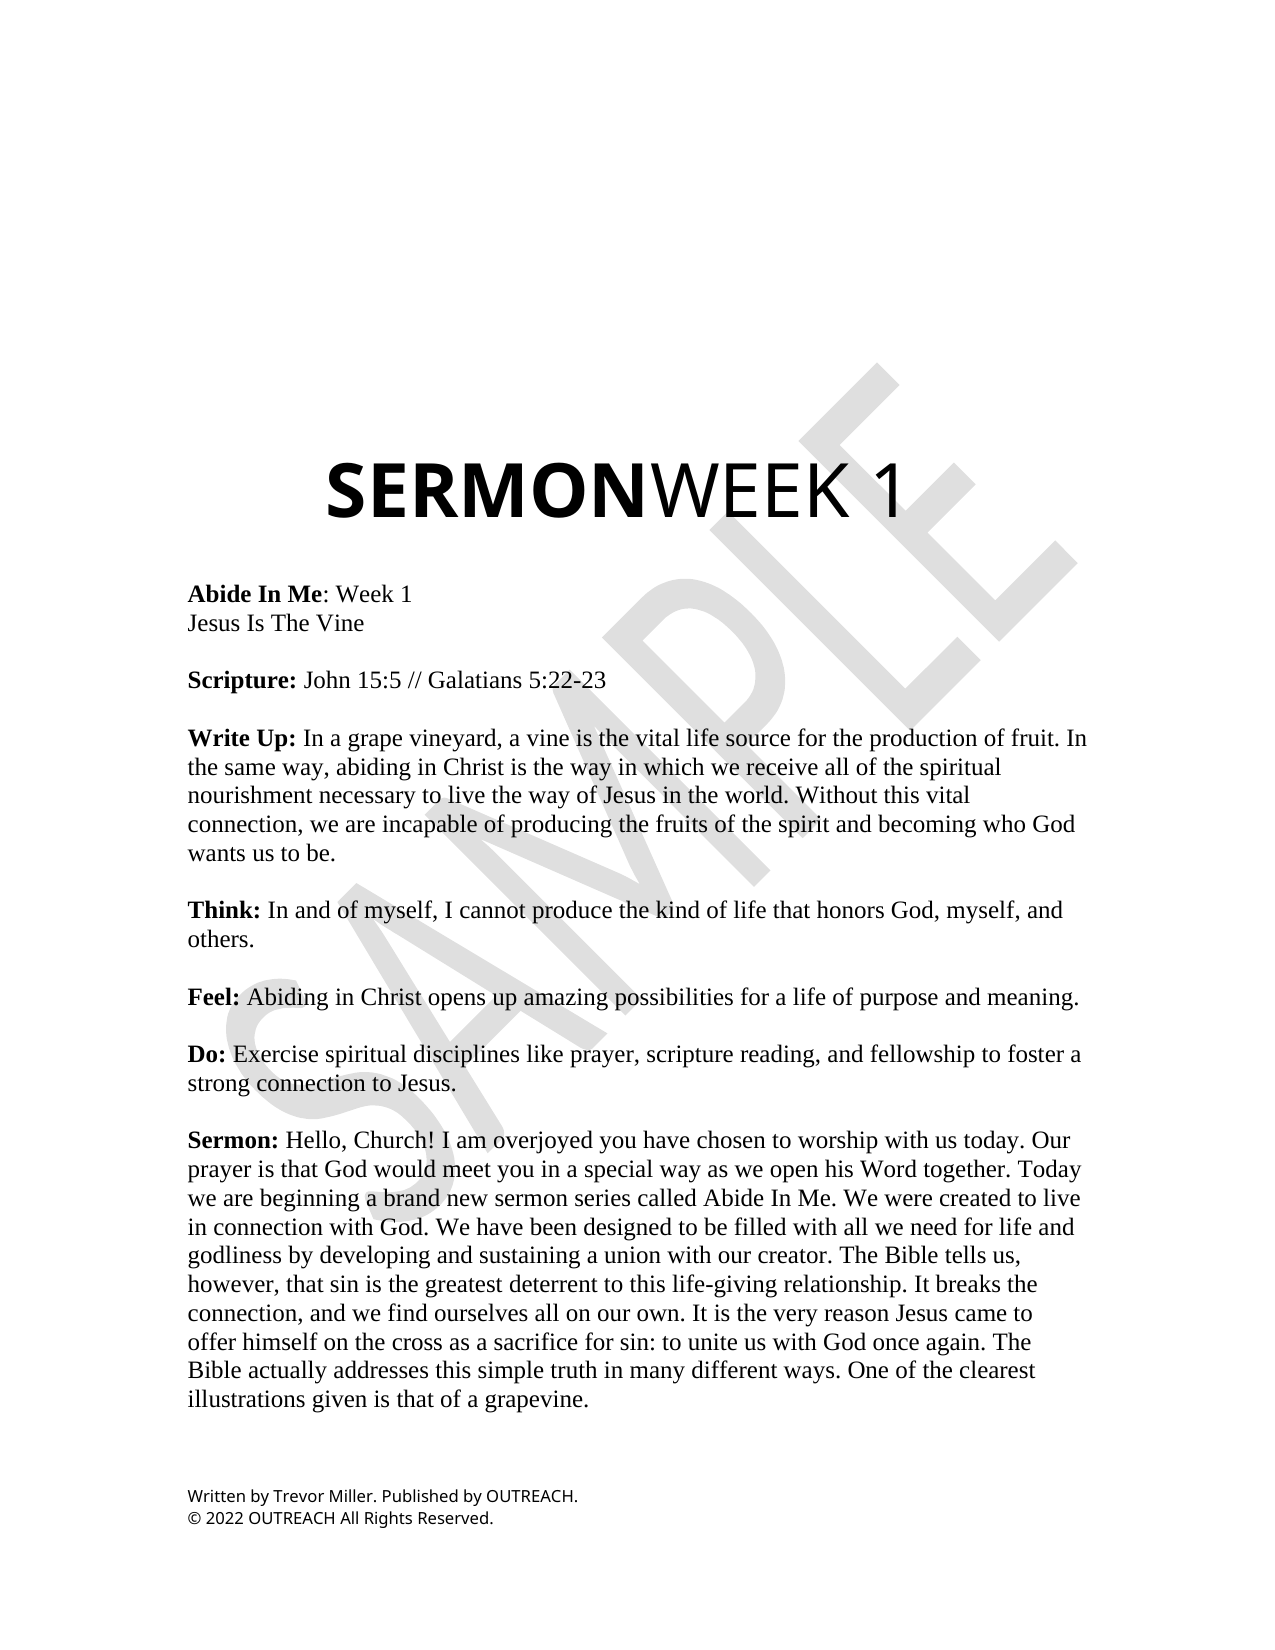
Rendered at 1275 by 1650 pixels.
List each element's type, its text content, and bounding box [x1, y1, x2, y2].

text Jesus Is The Vine [187, 608, 1087, 637]
text Feel: Abiding in Christ opens up amazing possibilities for a life of purpose and meaning. [187, 982, 1087, 1011]
text Abide In Me: Week 1 [187, 579, 1087, 608]
text Think: In and of myself, I cannot produce the kind of life that honors God, myself, and others. [187, 896, 1087, 953]
text Scripture: John 15:5 // Galatians 5:22-23 [187, 666, 1087, 694]
text SERMONWEEK 1 [187, 437, 1050, 540]
text Do: Exercise spiritual disciplines like prayer, scripture reading, and fellowship to foster a strong connection to Jesus. [187, 1039, 1087, 1097]
text Write Up: In a grape vineyard, a vine is the vital life source for the production of fruit. In the same way, abiding in Christ is the way in which we receive all of the spiritual nourishment necessary to live the way of Jesus in the world. Without this vital connection, we are incapable of producing the fruits of the spirit and becoming who God wants us to be. [187, 723, 1087, 867]
text Sermon: Hello, Church! I am overjoyed you have chosen to worship with us today. Our prayer is that God would meet you in a special way as we open his Word together. Today we are beginning a brand new sermon series called Abide In Me. We were created to live in connection with God. We have been designed to be filled with all we need for life and godliness by developing and sustaining a union with our creator. The Bible tells us, however, that sin is the greatest deterrent to this life-giving relationship. It breaks the connection, and we find ourselves all on our own. It is the very reason Jesus came to offer himself on the cross as a sacrifice for sin: to unite us with God once again. The Bible actually addresses this simple truth in many different ways. One of the clearest illustrations given is that of a grapevine. [187, 1126, 1087, 1413]
